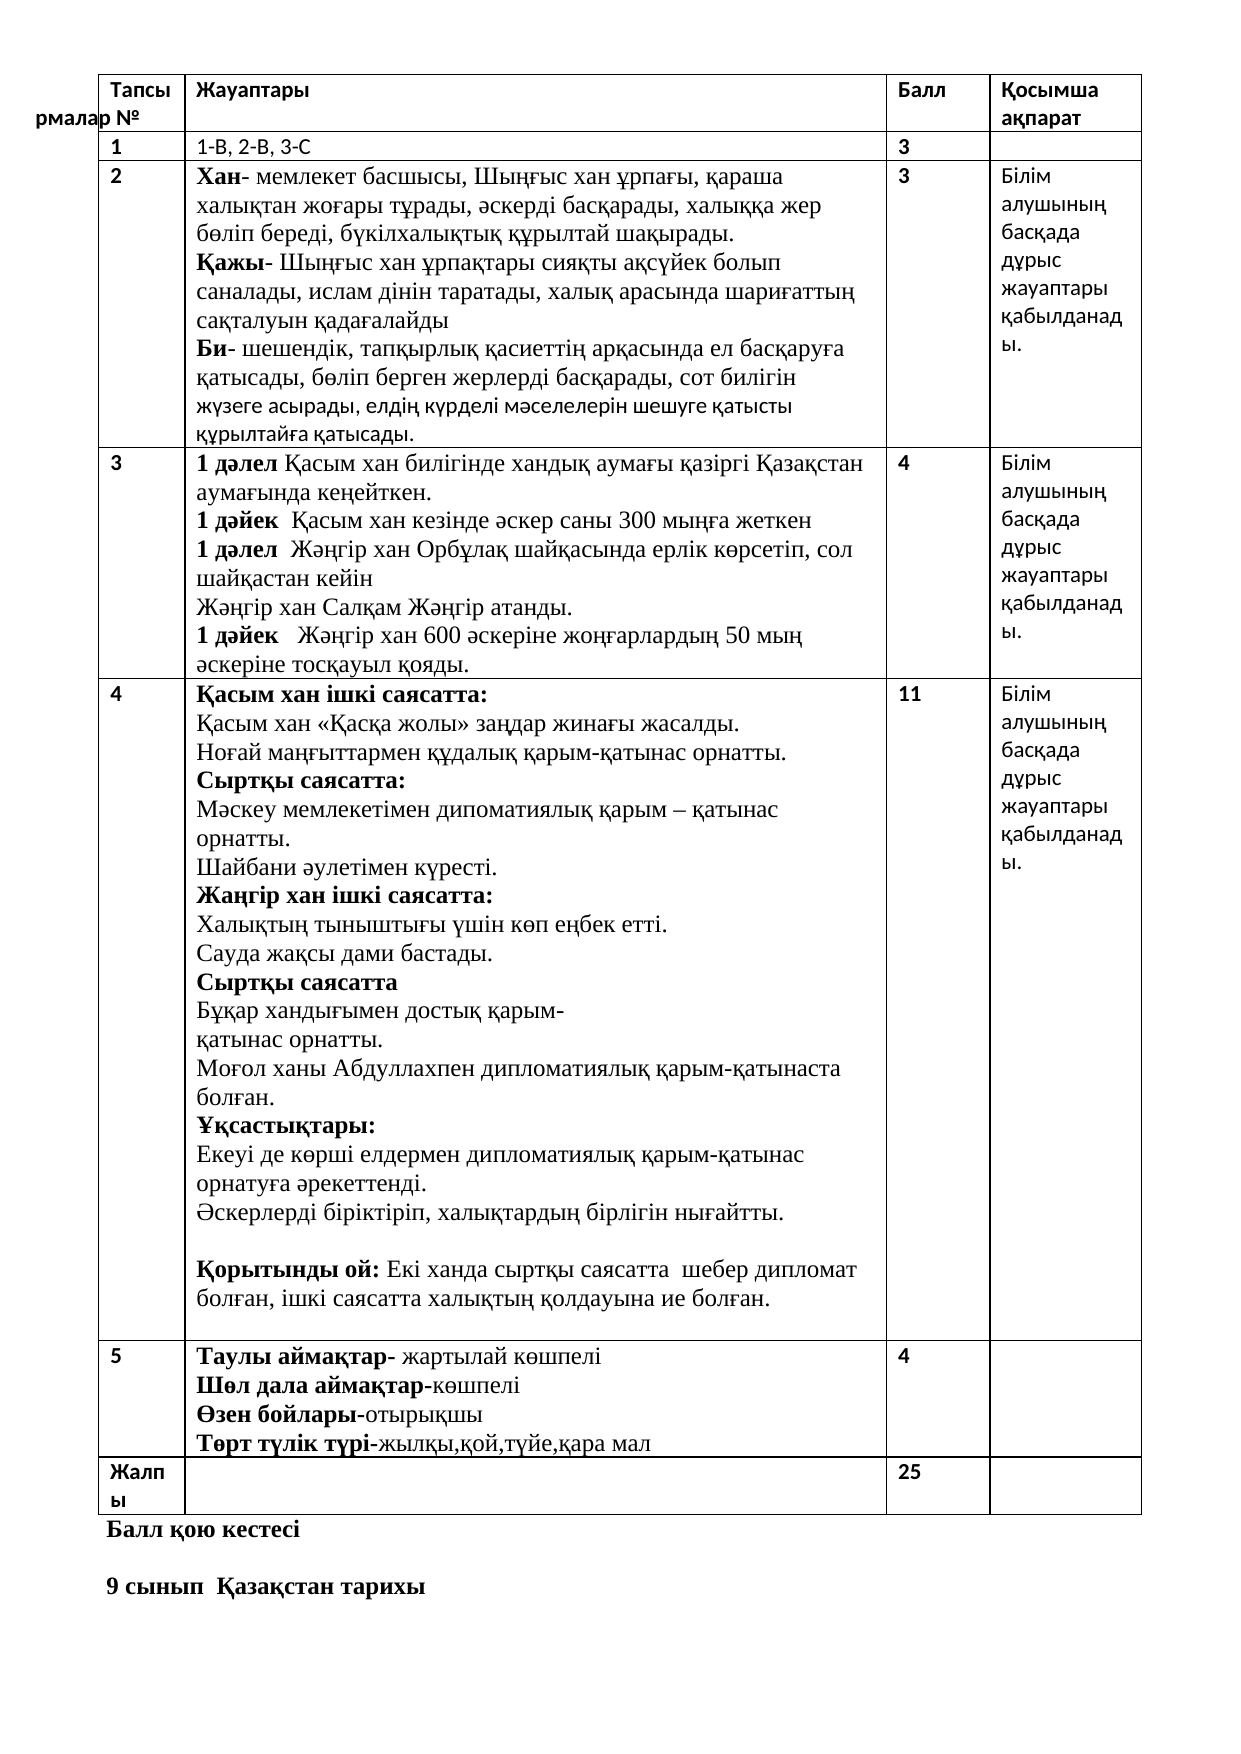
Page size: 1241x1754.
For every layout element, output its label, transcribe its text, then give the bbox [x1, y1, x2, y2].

table_cell Білім алушының басқада дұрыс жауаптары қабылданады. [991, 448, 1141, 678]
table_cell 1 [99, 132, 184, 160]
table_cell Таулы аймақтар- жартылай көшпелі Шөл дала аймақтар-көшпелі Өзен бойлары-отырықшы Төрт түлік түрі-жылқы,қой,түйе,қара мал [186, 1341, 886, 1456]
table_header Балл [887, 75, 989, 131]
table_cell 5 [99, 1341, 184, 1456]
table_header Тапсырмалар № [99, 75, 184, 131]
table_cell [991, 1341, 1141, 1456]
table_cell [991, 1458, 1141, 1513]
table_cell Білім алушының басқада дұрыс жауаптары қабылданады. [991, 161, 1141, 447]
table_cell 4 [887, 448, 989, 678]
table_header Қосымша ақпарат [991, 75, 1141, 131]
table_cell [991, 132, 1141, 160]
table_cell Білім алушының басқада дұрыс жауаптары қабылданады. [991, 679, 1141, 1340]
table_cell 3 [887, 161, 989, 447]
text Балл қою кестесі [106, 1515, 1134, 1543]
table_cell Қасым хан ішкі саясатта: Қасым хан «Қасқа жолы» заңдар жинағы жасалды. Ноғай маңғыттармен құдалық қарым-қатынас орнатты. Сыртқы саясатта: Мәскеу мемлекетімен дипоматиялық қарым – қатынас орнатты. Шайбани әулетімен күресті. Жаңгір хан ішкі саясатта: Халықтың тыныштығы үшін көп еңбек етті. Сауда жақсы дами бастады. Сыртқы саясатта Бұқар хандығымен достық қарым- қатынас орнатты. Моғол ханы Абдуллахпен дипломатиялық қарым-қатынаста болған. Ұқсастықтары: Екеуі де көрші елдермен дипломатиялық қарым-қатынас орнатуға әрекеттенді. Әскерлерді біріктіріп, халықтардың бірлігін нығайтты. Қорытынды ой: Екі ханда сыртқы саясатта шебер дипломат болған, ішкі саясатта халықтың қолдауына ие болған. [186, 679, 886, 1340]
table_cell 4 [99, 679, 184, 1340]
table_cell 3 [887, 132, 989, 160]
table_cell [186, 1458, 886, 1513]
table_cell Хан- мемлекет басшысы, Шыңғыс хан ұрпағы, қараша халықтан жоғары тұрады, әскерді басқарады, халыққа жер бөліп береді, бүкілхалықтық құрылтай шақырады. Қажы- Шыңғыс хан ұрпақтары сияқты ақсүйек болып саналады, ислам дінін таратады, халық арасында шариғаттың сақталуын қадағалайды Би- шешендік, тапқырлық қасиеттің арқасында ел басқаруға қатысады, бөліп берген жерлерді басқарады, сот билігін жүзеге асырады, елдің күрделі мәселелерін шешуге қатысты құрылтайға қатысады. [186, 161, 886, 447]
table_cell Жалпы [99, 1458, 184, 1513]
table_cell 4 [887, 1341, 989, 1456]
table_header Жауаптары [186, 75, 886, 131]
table_cell 1-В, 2-В, 3-С [186, 132, 886, 160]
text 9 сынып Қазақстан тарихы [106, 1571, 1134, 1600]
table_cell 3 [99, 448, 184, 678]
table_cell 1 дәлел Қасым хан билігінде хандық аумағы қазіргі Қазақстан аумағында кеңейткен. 1 дәйек Қасым хан кезінде әскер саны 300 мыңға жеткен 1 дәлел Жәңгір хан Орбұлақ шайқасында ерлік көрсетіп, сол шайқастан кейін Жәңгір хан Салқам Жәңгір атанды. 1 дәйек Жәңгір хан 600 әскеріне жоңғарлардың 50 мың әскеріне тосқауыл қояды. [186, 448, 886, 678]
table_cell 2 [99, 161, 184, 447]
table_cell 25 [887, 1458, 989, 1513]
table_cell 11 [887, 679, 989, 1340]
